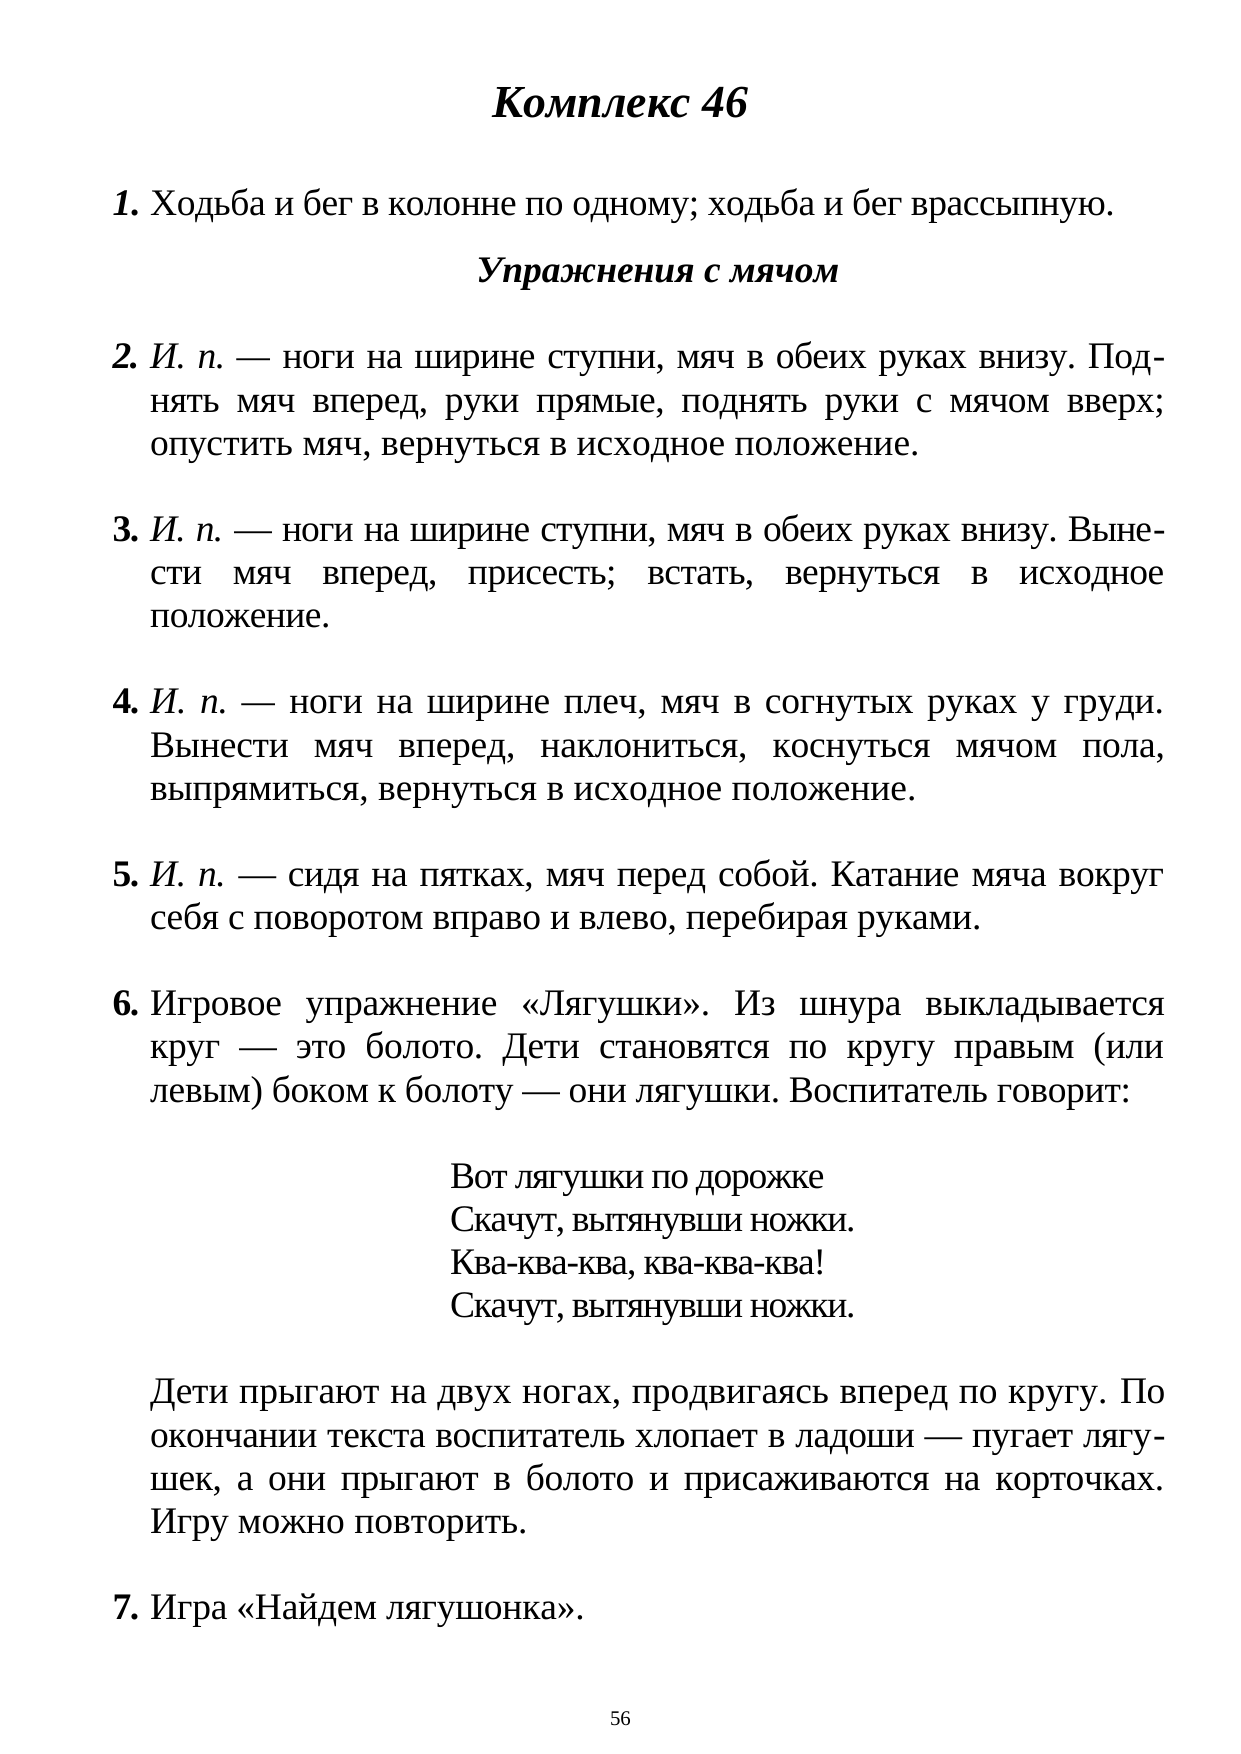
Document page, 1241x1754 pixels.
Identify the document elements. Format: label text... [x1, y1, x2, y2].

text Упражнения с мячом [150, 248, 1165, 291]
text Вот лягушки по дорожке [450, 1153, 1165, 1196]
list И. п. — сидя на пятках, мяч перед собой. Катание мяча вокруг себя с поворотом вправо и влево, перебирая руками. [112, 851, 1165, 938]
list И. п. — ноги на ширине плеч, мяч в согнутых руках у груди. Вынести мяч вперед, наклониться, коснуться мячом пола, выпрямиться, вернуться в исходное положение. [112, 679, 1165, 808]
list Игровое упражнение «Лягушки». Из шнура выкладывается круг — это болото. Дети становятся по кругу правым (или левым) боком к болоту — они лягушки. Воспитатель говорит: [112, 981, 1165, 1110]
list И. п. — ноги на ширине ступни, мяч в обеих руках внизу. Вынести мяч вперед, присесть; встать, вернуться в исходное положение. [112, 506, 1165, 636]
list Игра «Найдем лягушонка». [112, 1584, 1165, 1628]
text Скачут, вытянувши ножки. [450, 1196, 1165, 1239]
text Ква-ква-ква, ква-ква-ква! [450, 1239, 1165, 1283]
list Ходьба и бег в колонне по одному; ходьба и бег врассыпную. [112, 180, 1165, 248]
list И. п. — ноги на ширине ступни, мяч в обеих руках внизу. Поднять мяч вперед, руки прямые, поднять руки с мячом вверх; опустить мяч, вернуться в исходное положение. [112, 334, 1165, 463]
text Дети прыгают на двух ногах, продвигаясь вперед по кругу. По окончании текста воспитатель хлопает в ладоши — пугает лягушек, а они прыгают в болото и присаживаются на корточках. Игру можно повторить. [150, 1369, 1165, 1541]
text Комплекс 46 [75, 75, 1165, 128]
text Скачут, вытянувши ножки. [450, 1283, 1165, 1326]
